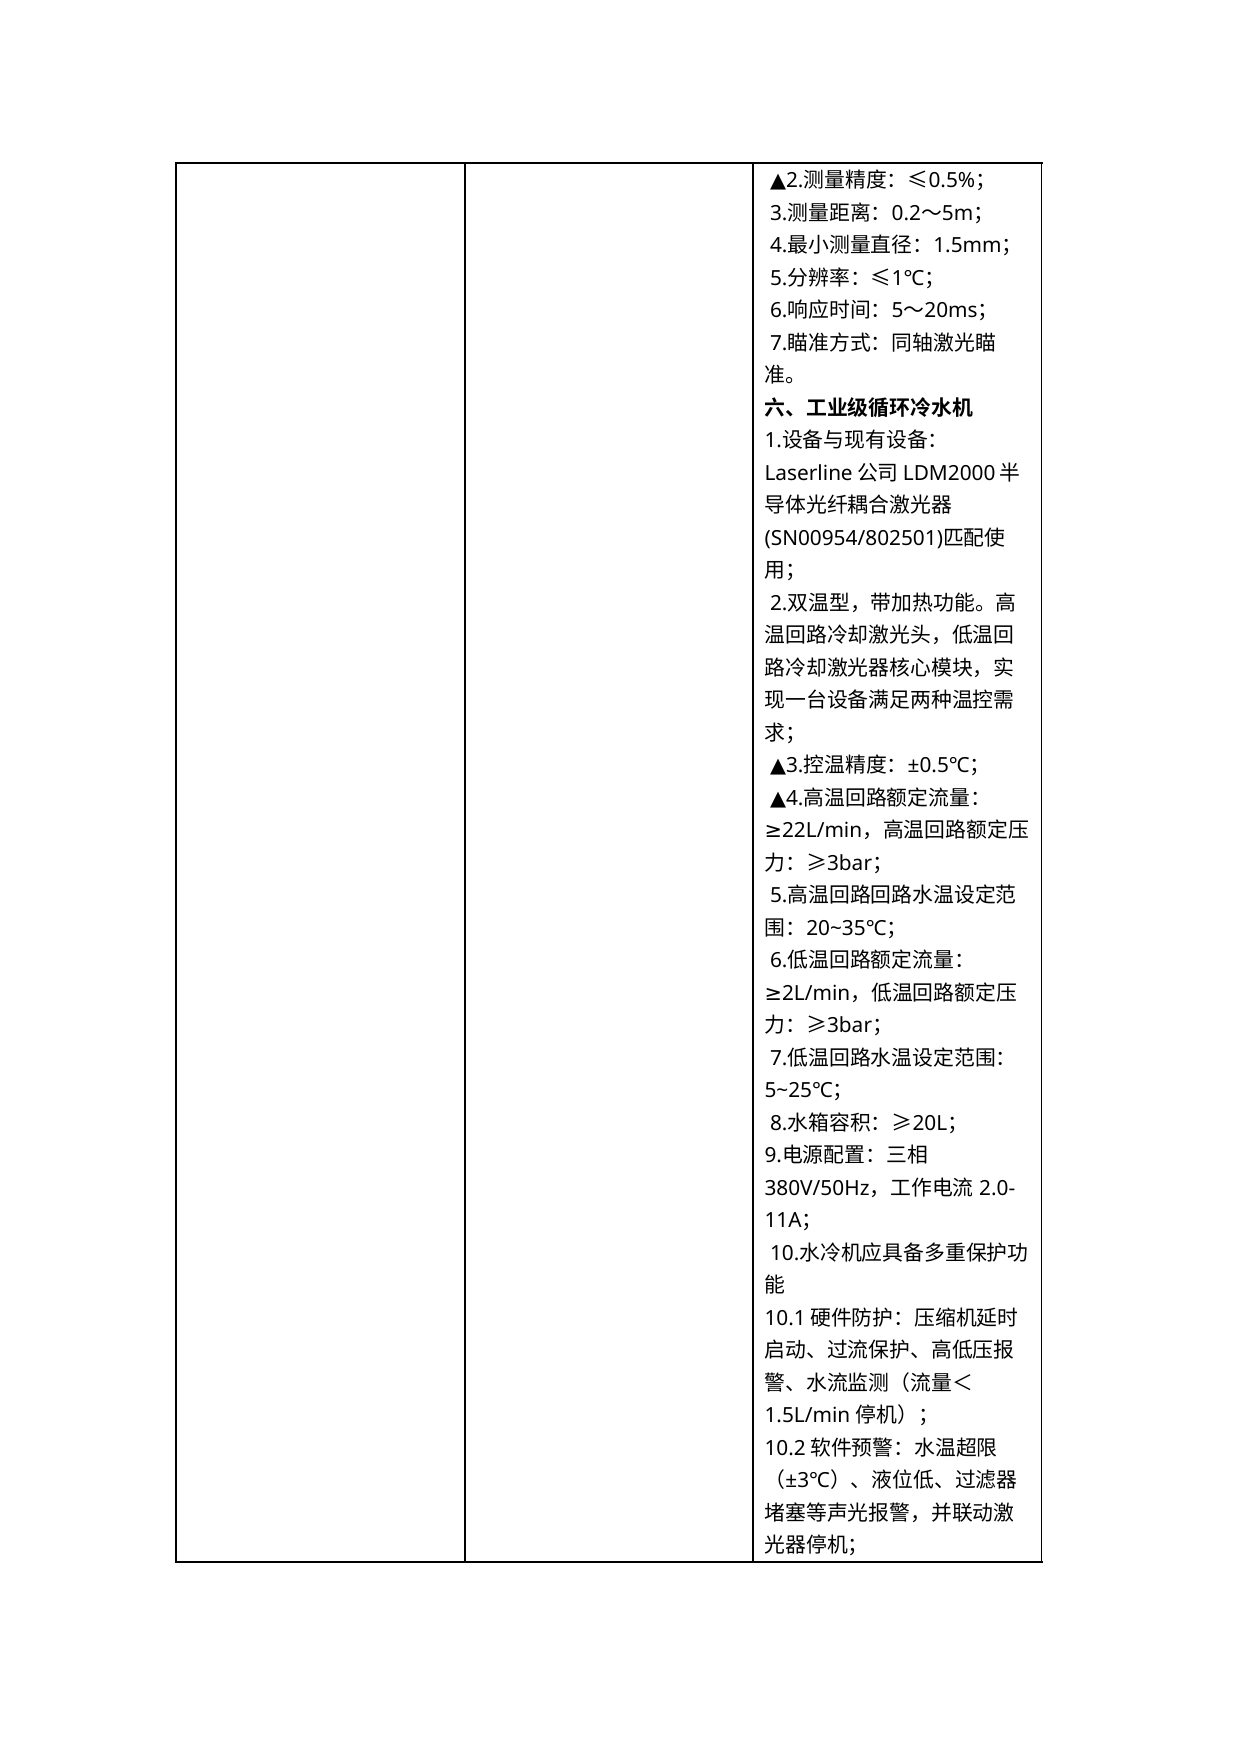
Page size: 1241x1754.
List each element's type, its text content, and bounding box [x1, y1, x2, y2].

table_cell 2 [177, 164, 464, 1561]
table_cell [466, 164, 752, 1561]
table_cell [754, 164, 1041, 1561]
